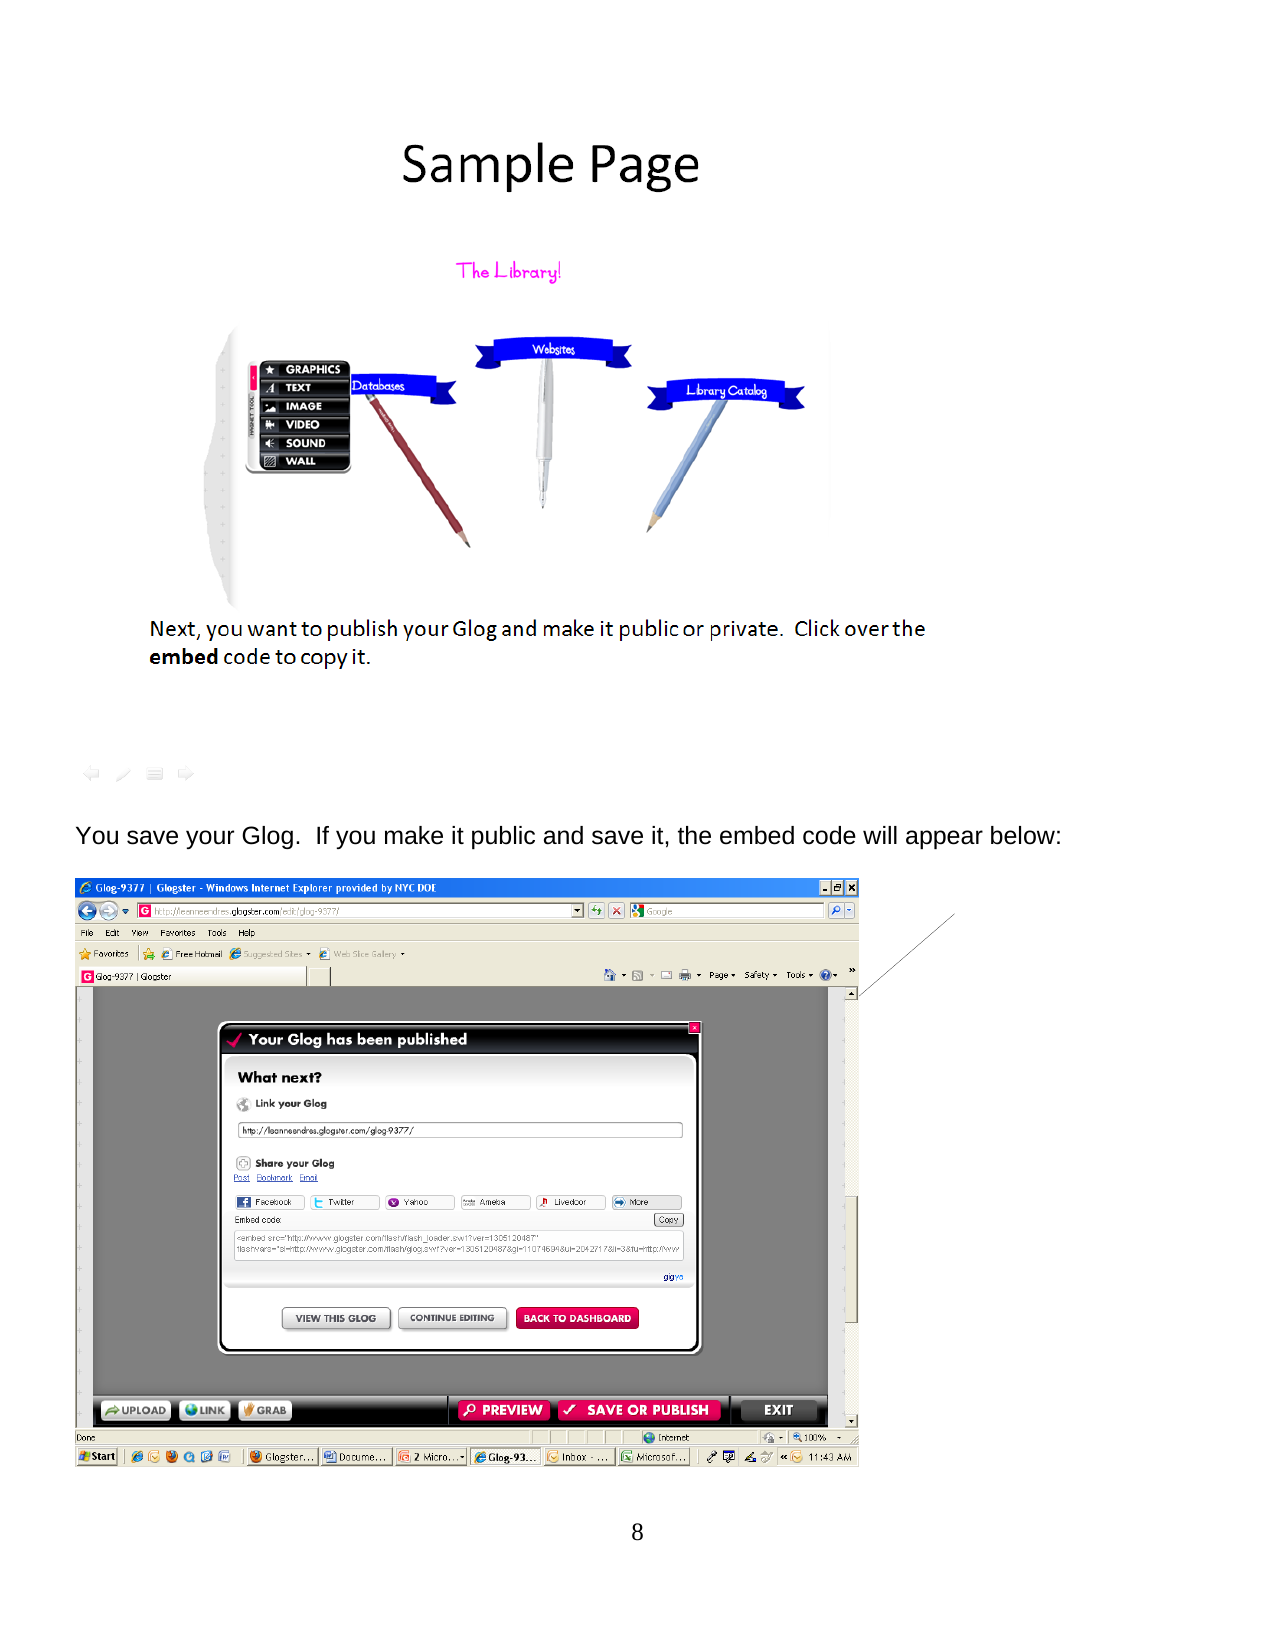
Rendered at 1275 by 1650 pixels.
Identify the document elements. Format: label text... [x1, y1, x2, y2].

text You save your Glog. If you make it public and save it, the embed code will appear below: [75, 821, 1200, 849]
picture [75, 74, 1030, 792]
picture [75, 878, 859, 1467]
